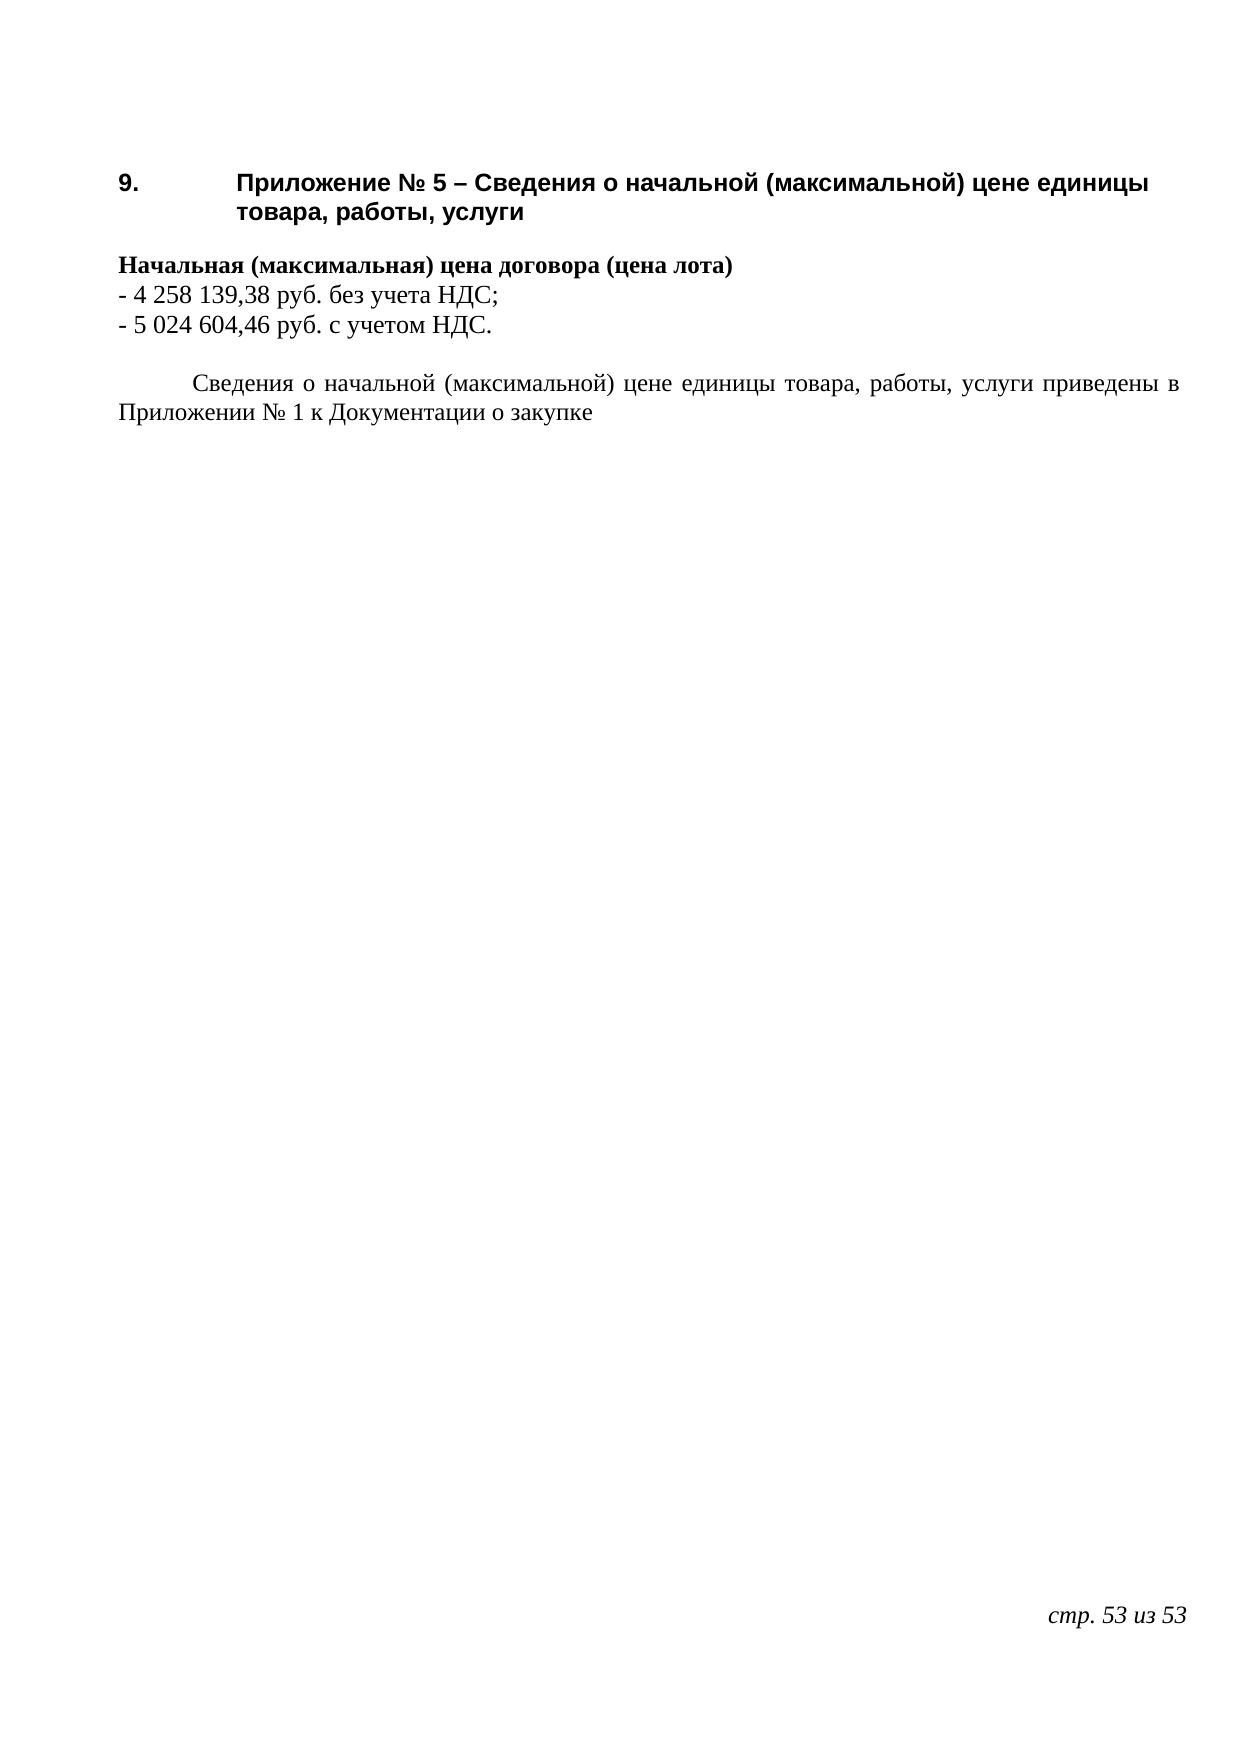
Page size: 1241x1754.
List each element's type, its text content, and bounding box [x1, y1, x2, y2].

list - 4 258 139,38 руб. без учета НДС; [118, 279, 1181, 309]
subtitle Приложение № 5 – Сведения о начальной (максимальной) цене единицы товара, работы, услуги [118, 168, 1181, 226]
text Сведения о начальной (максимальной) цене единицы товара, работы, услуги приведены в Приложении № 1 к Документации о закупке [118, 368, 1181, 426]
text - 5 024 604,46 руб. с учетом НДС. [118, 309, 1181, 339]
text Начальная (максимальная) цена договора (цена лота) [118, 251, 1181, 279]
